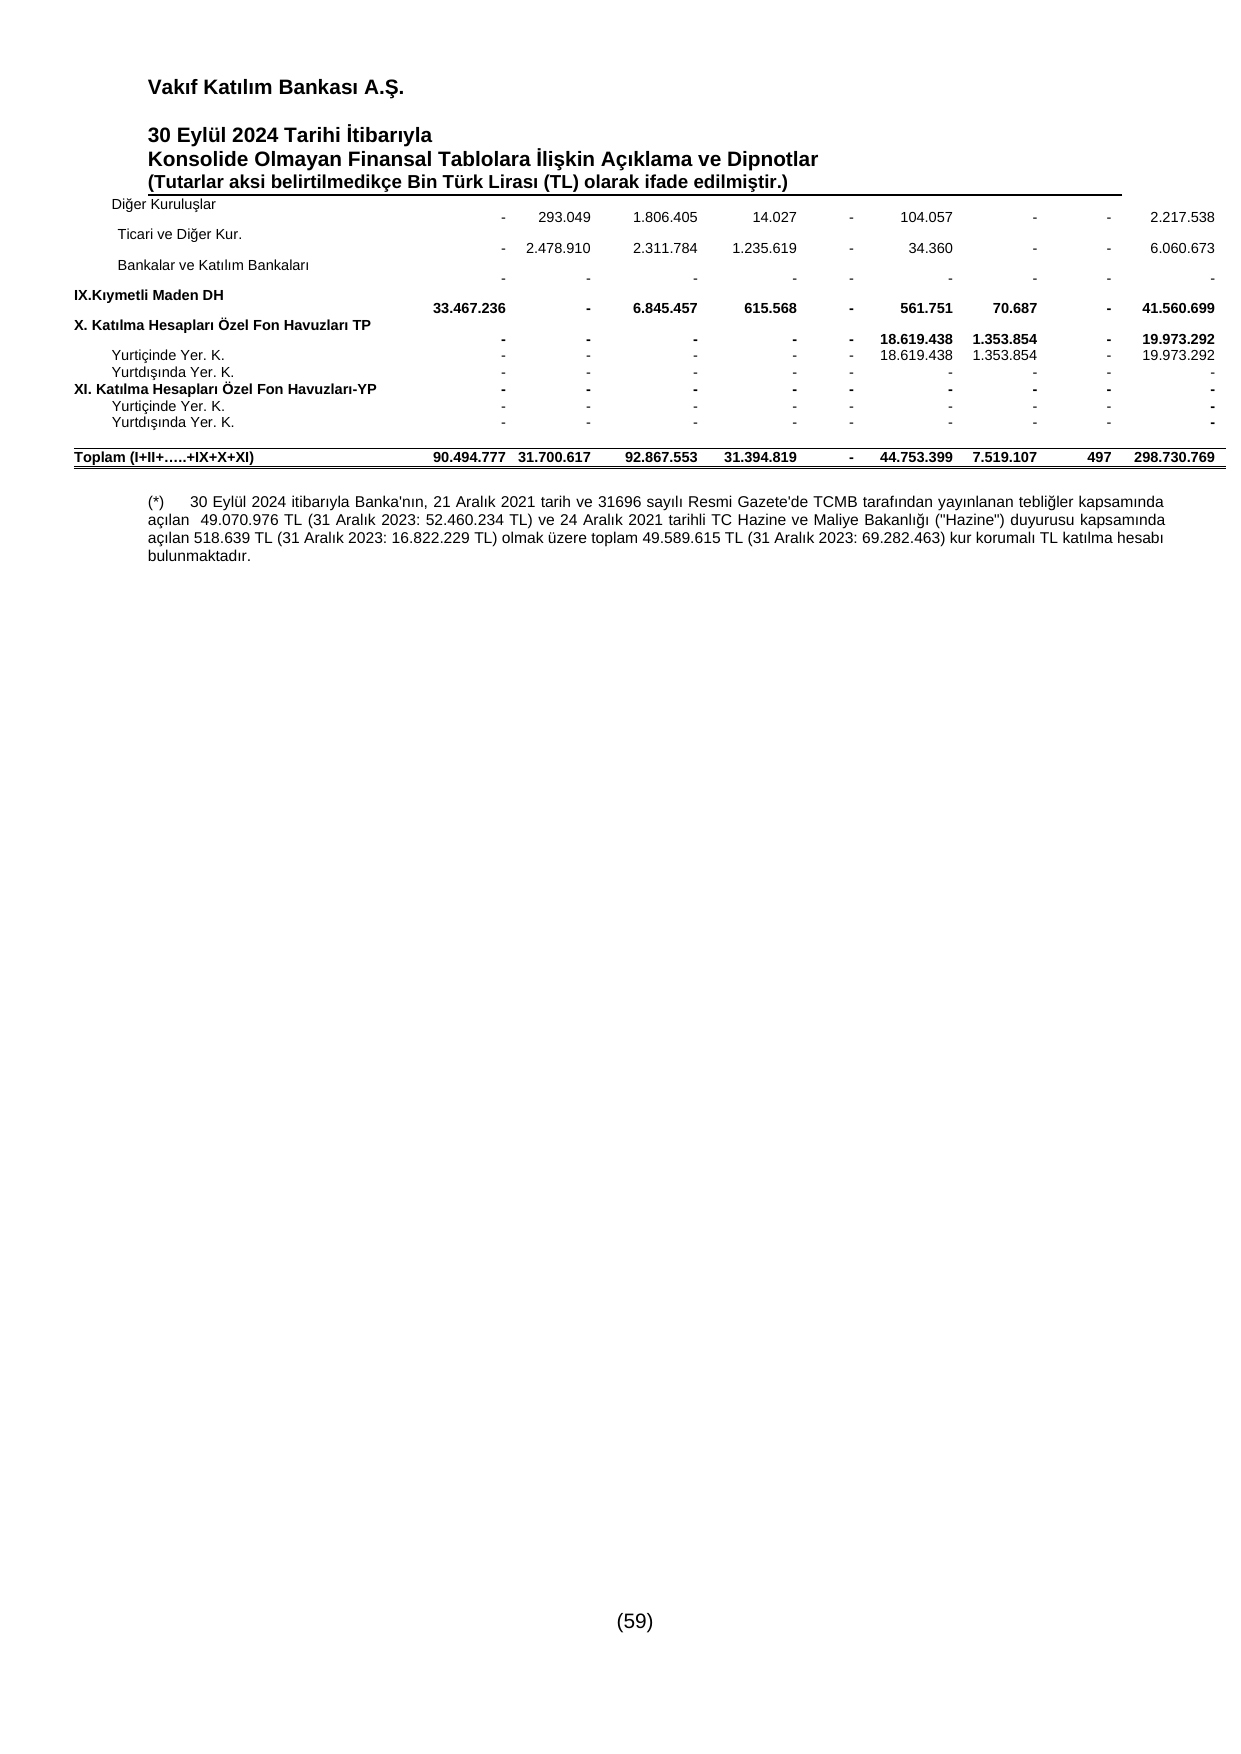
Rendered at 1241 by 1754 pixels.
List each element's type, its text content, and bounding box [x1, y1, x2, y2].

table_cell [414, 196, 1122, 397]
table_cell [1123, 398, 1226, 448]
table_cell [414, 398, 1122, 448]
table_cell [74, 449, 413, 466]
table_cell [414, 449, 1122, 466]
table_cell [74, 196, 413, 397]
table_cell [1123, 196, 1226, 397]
text (*) 30 Eylül 2024 itibarıyla Banka'nın, 21 Aralık 2021 tarih ve 31696 sayılı Resmi Gazete'de TCMB tarafından yayınlanan tebliğler kapsamında açılan 49.070.976 TL (31 Aralık 2023: 52.460.234 TL) ve 24 Aralık 2021 tarihli TC Hazine ve Maliye Bakanlığı ("Hazine") duyurusu kapsamında açılan 518.639 TL (31 Aralık 2023: 16.822.229 TL) olmak üzere toplam 49.589.615 TL (31 Aralık 2023: 69.282.463) kur korumalı TL katılma hesabı bulunmaktadır. [148, 493, 1166, 565]
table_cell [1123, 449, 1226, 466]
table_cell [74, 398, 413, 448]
